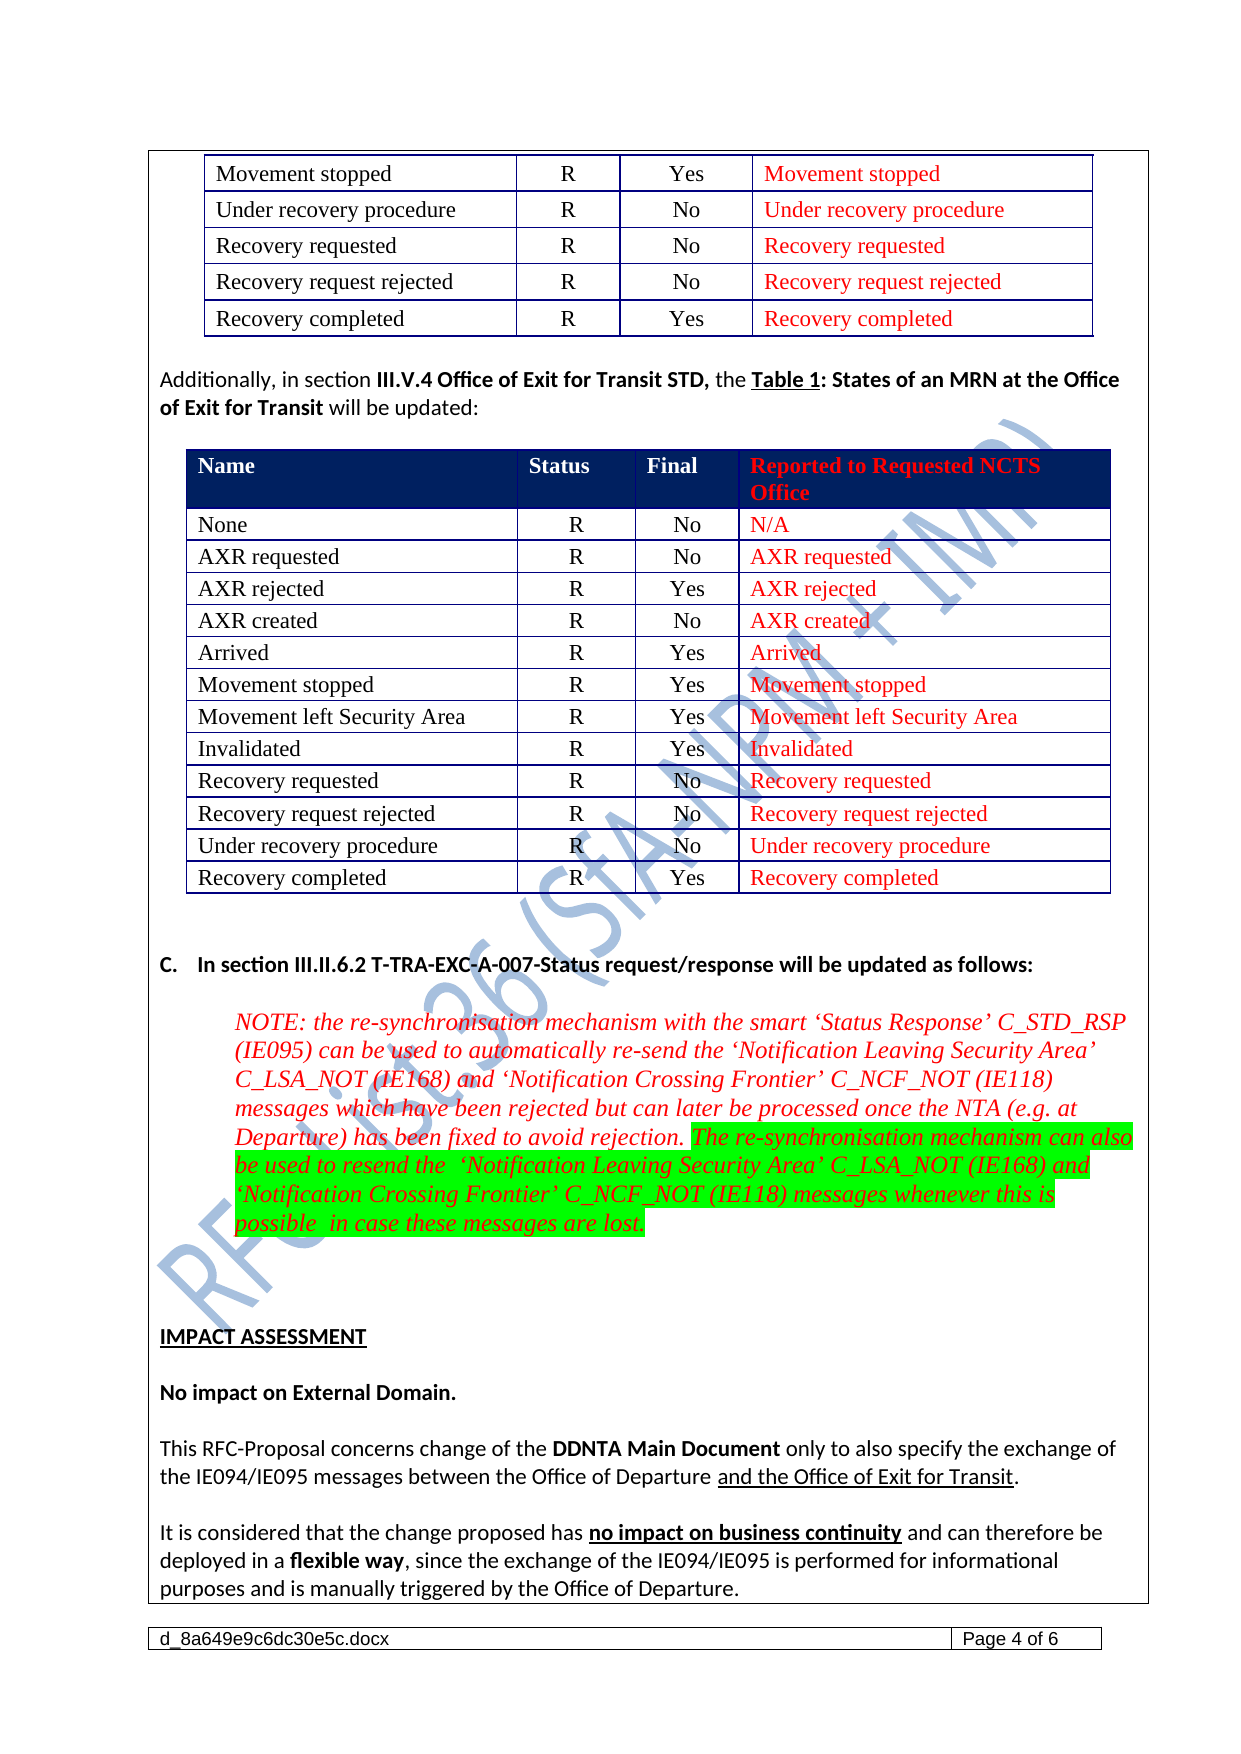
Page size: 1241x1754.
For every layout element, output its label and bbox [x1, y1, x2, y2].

table_header [149, 151, 1148, 1602]
